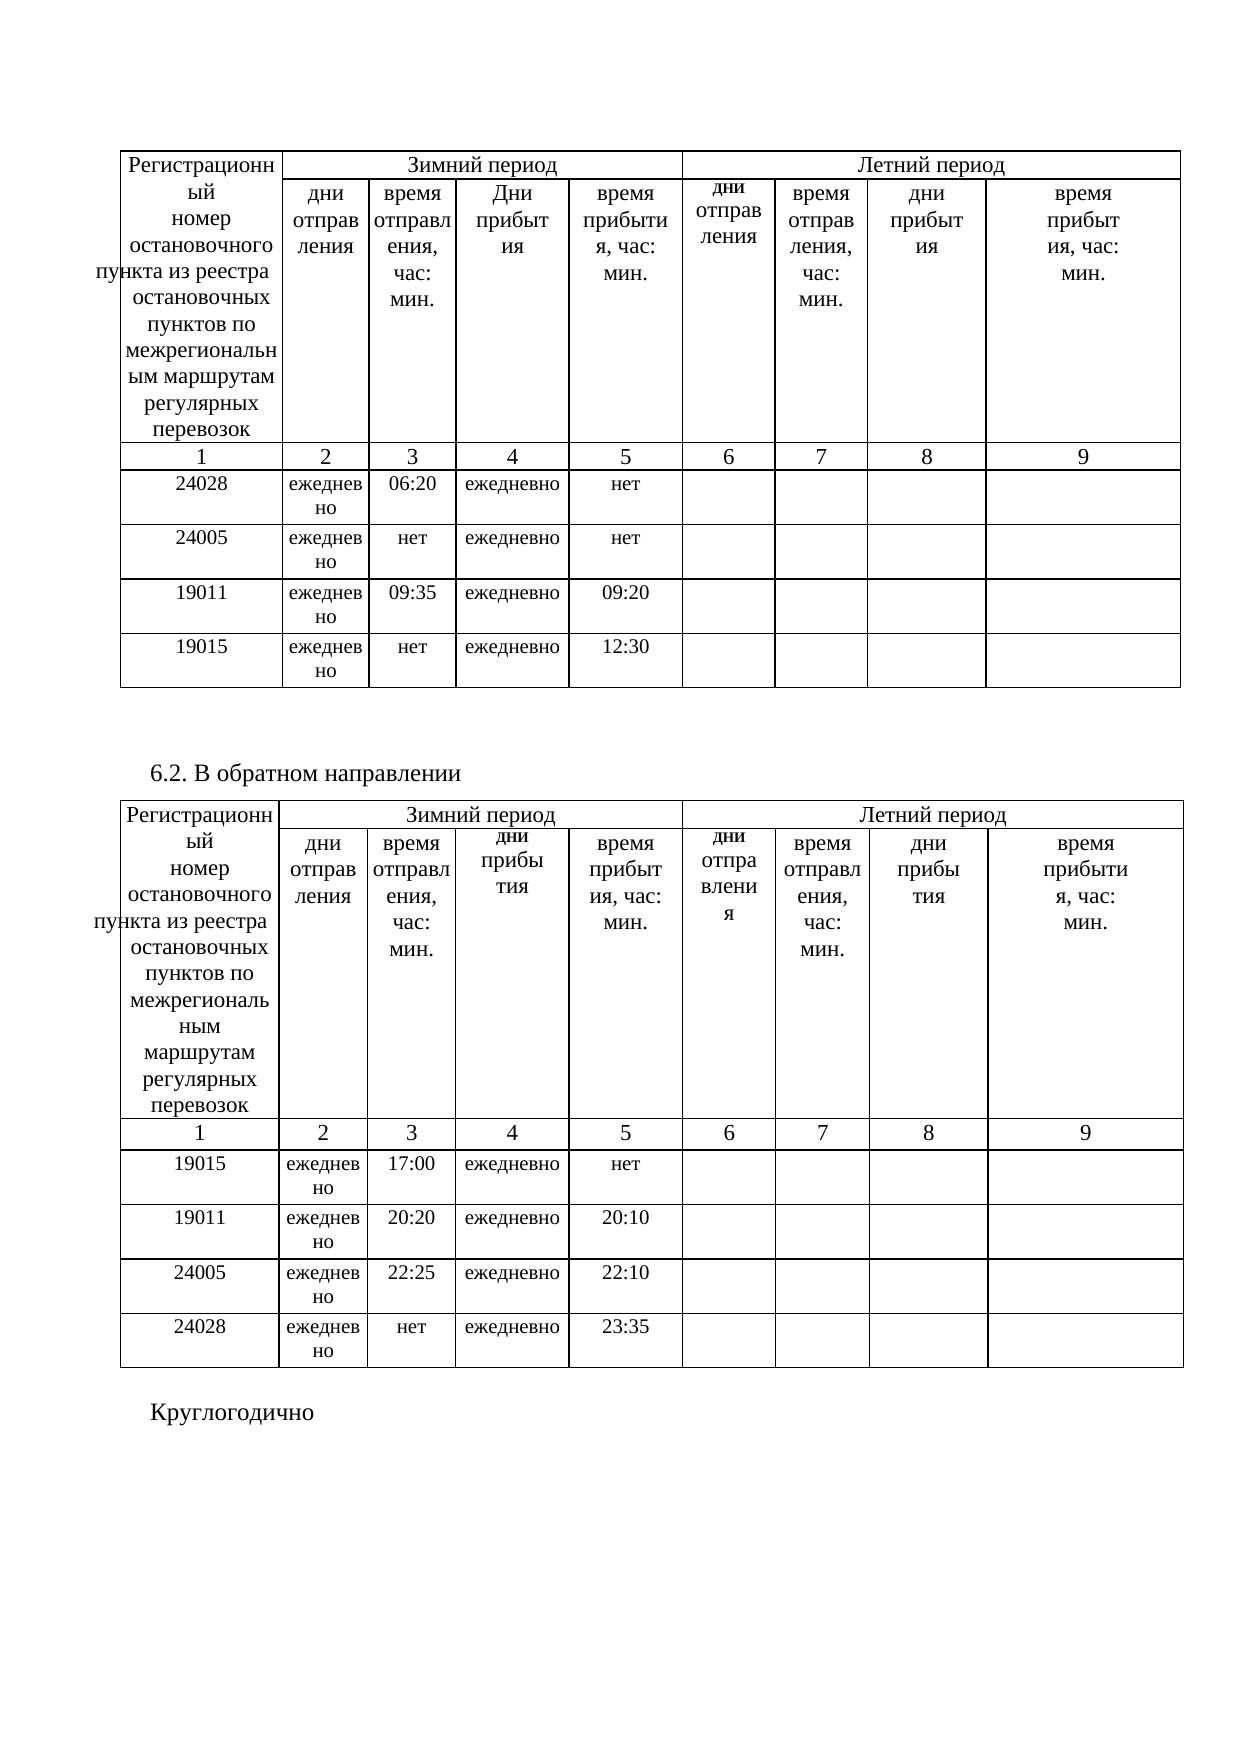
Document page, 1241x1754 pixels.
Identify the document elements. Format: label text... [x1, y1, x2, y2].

table_cell время отправл ения, час: мин. [776, 829, 869, 1117]
table_cell [683, 1260, 775, 1312]
table_cell [683, 1314, 775, 1367]
table_cell [776, 1151, 869, 1204]
table_cell [683, 1151, 775, 1204]
table_cell 06:20 [370, 471, 455, 524]
table_cell [870, 1151, 987, 1204]
table_cell 9 [987, 443, 1180, 469]
table_cell [868, 471, 985, 524]
table_cell [989, 1260, 1183, 1312]
table_cell Дни прибыт ия [457, 180, 568, 441]
table_cell [683, 580, 774, 632]
table_cell 1 [121, 1119, 278, 1149]
table_cell ежедневно [456, 1205, 568, 1258]
table_cell 2 [283, 443, 368, 469]
table_cell ежедневно [280, 1260, 367, 1312]
table_cell 19011 [121, 1205, 278, 1258]
table_cell ежедневно [457, 471, 568, 524]
table_cell 20:20 [368, 1205, 455, 1258]
table_cell [987, 471, 1180, 524]
table_cell 09:20 [570, 580, 682, 632]
table_cell 7 [776, 1119, 869, 1149]
table_cell ДНИ отправ ления [683, 180, 774, 441]
table_cell время отправл ения, час: мин. [370, 180, 455, 441]
table_cell ежедневно [280, 1314, 367, 1367]
table_header Летний период [683, 801, 1183, 828]
table_cell [776, 471, 867, 524]
table_cell 24028 [121, 1314, 278, 1367]
table_cell 22:25 [368, 1260, 455, 1312]
table_cell дни прибыт ия [868, 180, 985, 441]
table_cell 7 [776, 443, 867, 469]
table_cell [870, 1260, 987, 1312]
table_cell 22:10 [570, 1260, 682, 1312]
table_cell [776, 634, 867, 687]
table_cell 5 [570, 443, 682, 469]
table_cell 4 [457, 443, 568, 469]
table_cell ежедневно [283, 471, 368, 524]
table_cell время прибыт ия, час: мин. [987, 180, 1180, 441]
table_cell [868, 525, 985, 578]
table_cell 20:10 [570, 1205, 682, 1258]
text Круглогодично [150, 1397, 1090, 1426]
table_cell [776, 1314, 869, 1367]
table_cell ежедневно [456, 1314, 568, 1367]
table_cell 4 [456, 1119, 568, 1149]
table_cell 12:30 [570, 634, 682, 687]
table_cell ежедневно [283, 634, 368, 687]
table_cell время отправл ения, час: мин. [368, 829, 455, 1117]
table_cell [870, 1205, 987, 1258]
table_cell 09:35 [370, 580, 455, 632]
table_cell ежедневно [283, 580, 368, 632]
table_header Регистрационный номер остановочного пункта из реестра остановочных пунктов по межрегиональным маршрутам регулярных перевозок [121, 801, 278, 1117]
table_cell [868, 580, 985, 632]
table_header Зимний период [283, 152, 682, 178]
table_cell ДНИ прибы тия [456, 829, 568, 1117]
table_cell 5 [570, 1119, 682, 1149]
table_cell 3 [368, 1119, 455, 1149]
table_cell ежедневно [457, 525, 568, 578]
table_cell ежедневно [280, 1151, 367, 1204]
table_cell [989, 1205, 1183, 1258]
table_cell [683, 634, 774, 687]
table_cell [989, 1314, 1183, 1367]
table_cell 24028 [121, 471, 282, 524]
table_cell 3 [370, 443, 455, 469]
table_cell [776, 1205, 869, 1258]
table_cell нет [368, 1314, 455, 1367]
table_cell [987, 634, 1180, 687]
table_cell 2 [280, 1119, 367, 1149]
table_cell время прибыти я, час: мин. [989, 829, 1183, 1117]
table_cell нет [570, 525, 682, 578]
table_cell дни отправ ления [283, 180, 368, 441]
table_header Зимний период [280, 801, 682, 828]
table_cell ДНИ отпра влени я [683, 829, 775, 1117]
table_cell 6 [683, 1119, 775, 1149]
table_cell 1 [121, 443, 282, 469]
table_cell [987, 580, 1180, 632]
table_cell время прибыт ия, час: мин. [570, 829, 682, 1117]
table_cell [776, 580, 867, 632]
table_header Регистрационный номер остановочного пункта из реестра остановочных пунктов по межрегиональным маршрутам регулярных перевозок [121, 152, 282, 441]
table_cell 8 [868, 443, 985, 469]
table_cell [683, 525, 774, 578]
table_cell время прибыти я, час: мин. [570, 180, 682, 441]
table_cell ежедневно [456, 1151, 568, 1204]
table_cell [683, 471, 774, 524]
table_cell [989, 1151, 1183, 1204]
table_header Летний период [683, 152, 1180, 178]
text 6.2. В обратном направлении [150, 758, 1090, 787]
table_cell дни отправ ления [280, 829, 367, 1117]
table_cell дни прибы тия [870, 829, 987, 1117]
table_cell нет [370, 634, 455, 687]
table_cell 24005 [121, 525, 282, 578]
table_cell 19015 [121, 1151, 278, 1204]
table_cell 6 [683, 443, 774, 469]
table_cell 24005 [121, 1260, 278, 1312]
table_cell время отправ ления, час: мин. [776, 180, 867, 441]
table_cell [870, 1314, 987, 1367]
table_cell 17:00 [368, 1151, 455, 1204]
table_cell [776, 1260, 869, 1312]
table_cell ежедневно [456, 1260, 568, 1312]
table_cell 9 [989, 1119, 1183, 1149]
table_cell 23:35 [570, 1314, 682, 1367]
table_cell ежедневно [280, 1205, 367, 1258]
table_cell нет [570, 471, 682, 524]
table_cell ежедневно [457, 634, 568, 687]
table_cell 8 [870, 1119, 987, 1149]
table_cell [987, 525, 1180, 578]
table_cell ежедневно [283, 525, 368, 578]
table_cell 19011 [121, 580, 282, 632]
table_cell ежедневно [457, 580, 568, 632]
table_cell 19015 [121, 634, 282, 687]
table_cell нет [370, 525, 455, 578]
table_cell [868, 634, 985, 687]
table_cell нет [570, 1151, 682, 1204]
table_cell [776, 525, 867, 578]
table_cell [683, 1205, 775, 1258]
